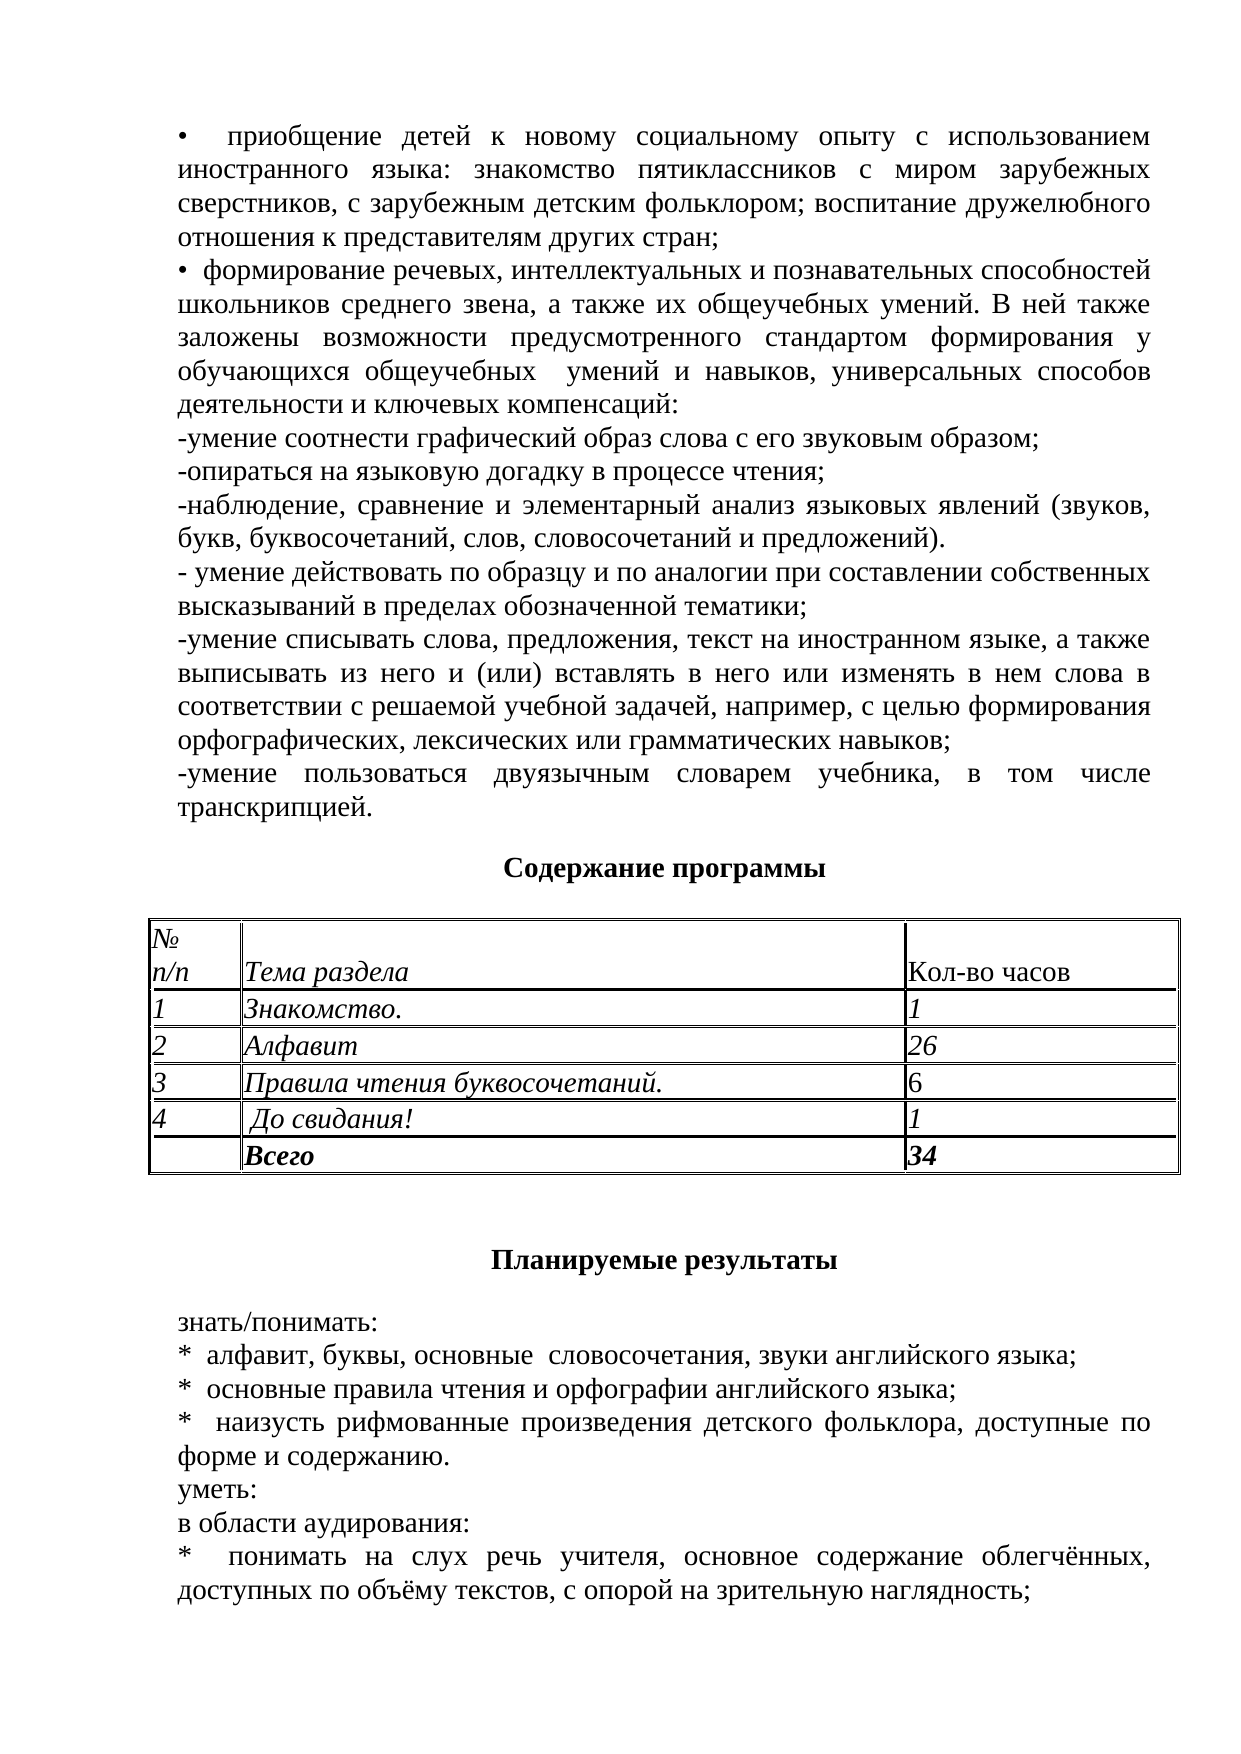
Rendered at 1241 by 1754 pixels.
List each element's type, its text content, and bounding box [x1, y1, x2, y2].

table_cell 26 [905, 1025, 1179, 1061]
text * понимать на слух речь учителя, основное содержание облегчённых, доступных по объёму текстов, с опорой на зрительную наглядность; [177, 1538, 1152, 1606]
text знать/понимать: [177, 1304, 1152, 1337]
table_cell Правила чтения буквосочетаний. [243, 1065, 904, 1098]
text - умение действовать по образцу и по аналогии при составлении собственных высказываний в пределах обозначенной тематики; [177, 554, 1152, 621]
table_cell 3 [151, 1061, 240, 1098]
text • приобщение детей к новому социальному опыту с использованием иностранного языка: знакомство пятиклассников с миром зарубежных сверстников, с зарубежным детским фольклором; воспитание дружелюбного отношения к представителям других стран; [177, 118, 1152, 252]
text -умение соотнести графический образ слова с его звуковым образом; [177, 420, 1152, 453]
table_header Тема раздела [242, 921, 905, 988]
text -умение пользоваться двуязычным словарем учебника, в том числе транскрипцией. [177, 755, 1152, 822]
text • формирование речевых, интеллектуальных и познавательных способностей школьников среднего звена, а также их общеучебных умений. В ней также заложены возможности предусмотренного стандартом формирования у обучающихся общеучебных умений и навыков, универсальных способов деятельности и ключевых компенсаций: [177, 252, 1152, 420]
table_cell Алфавит [243, 1028, 904, 1061]
table_cell 1 [150, 988, 240, 1025]
table_header Кол-во часов [905, 921, 1178, 988]
table_cell 34 [905, 1135, 1178, 1172]
table_cell 2 [150, 1025, 242, 1061]
table_cell 4 [151, 1098, 240, 1135]
text -наблюдение, сравнение и элементарный анализ языковых явлений (звуков, букв, буквосочетаний, слов, словосочетаний и предложений). [177, 487, 1152, 554]
table_cell Знакомство. [243, 991, 904, 1025]
text в области аудирования: [177, 1505, 1152, 1538]
table_header № п/п [151, 921, 242, 988]
text -умение списывать слова, предложения, текст на иностранном языке, а также выписывать из него и (или) вставлять в него или изменять в нем слова в соответствии с решаемой учебной задачей, например, с целью формирования орфографических, лексических или грамматических навыков; [177, 621, 1152, 755]
table_cell [151, 1135, 242, 1172]
table_cell Всего [242, 1138, 905, 1172]
text * основные правила чтения и орфографии английского языка; [177, 1371, 1152, 1404]
table_cell 1 [907, 988, 1179, 1025]
text Планируемые результаты [177, 1242, 1152, 1276]
table_cell 1 [907, 1098, 1178, 1135]
text * алфавит, буквы, основные словосочетания, звуки английского языка; [177, 1337, 1152, 1371]
text * наизусть рифмованные произведения детского фольклора, доступные по форме и содержанию. [177, 1404, 1152, 1471]
table_cell До свидания! [243, 1102, 904, 1135]
table_cell 6 [907, 1061, 1178, 1098]
text Содержание программы [177, 851, 1152, 884]
text уметь: [177, 1471, 1152, 1505]
text -опираться на языковую догадку в процессе чтения; [177, 453, 1152, 487]
